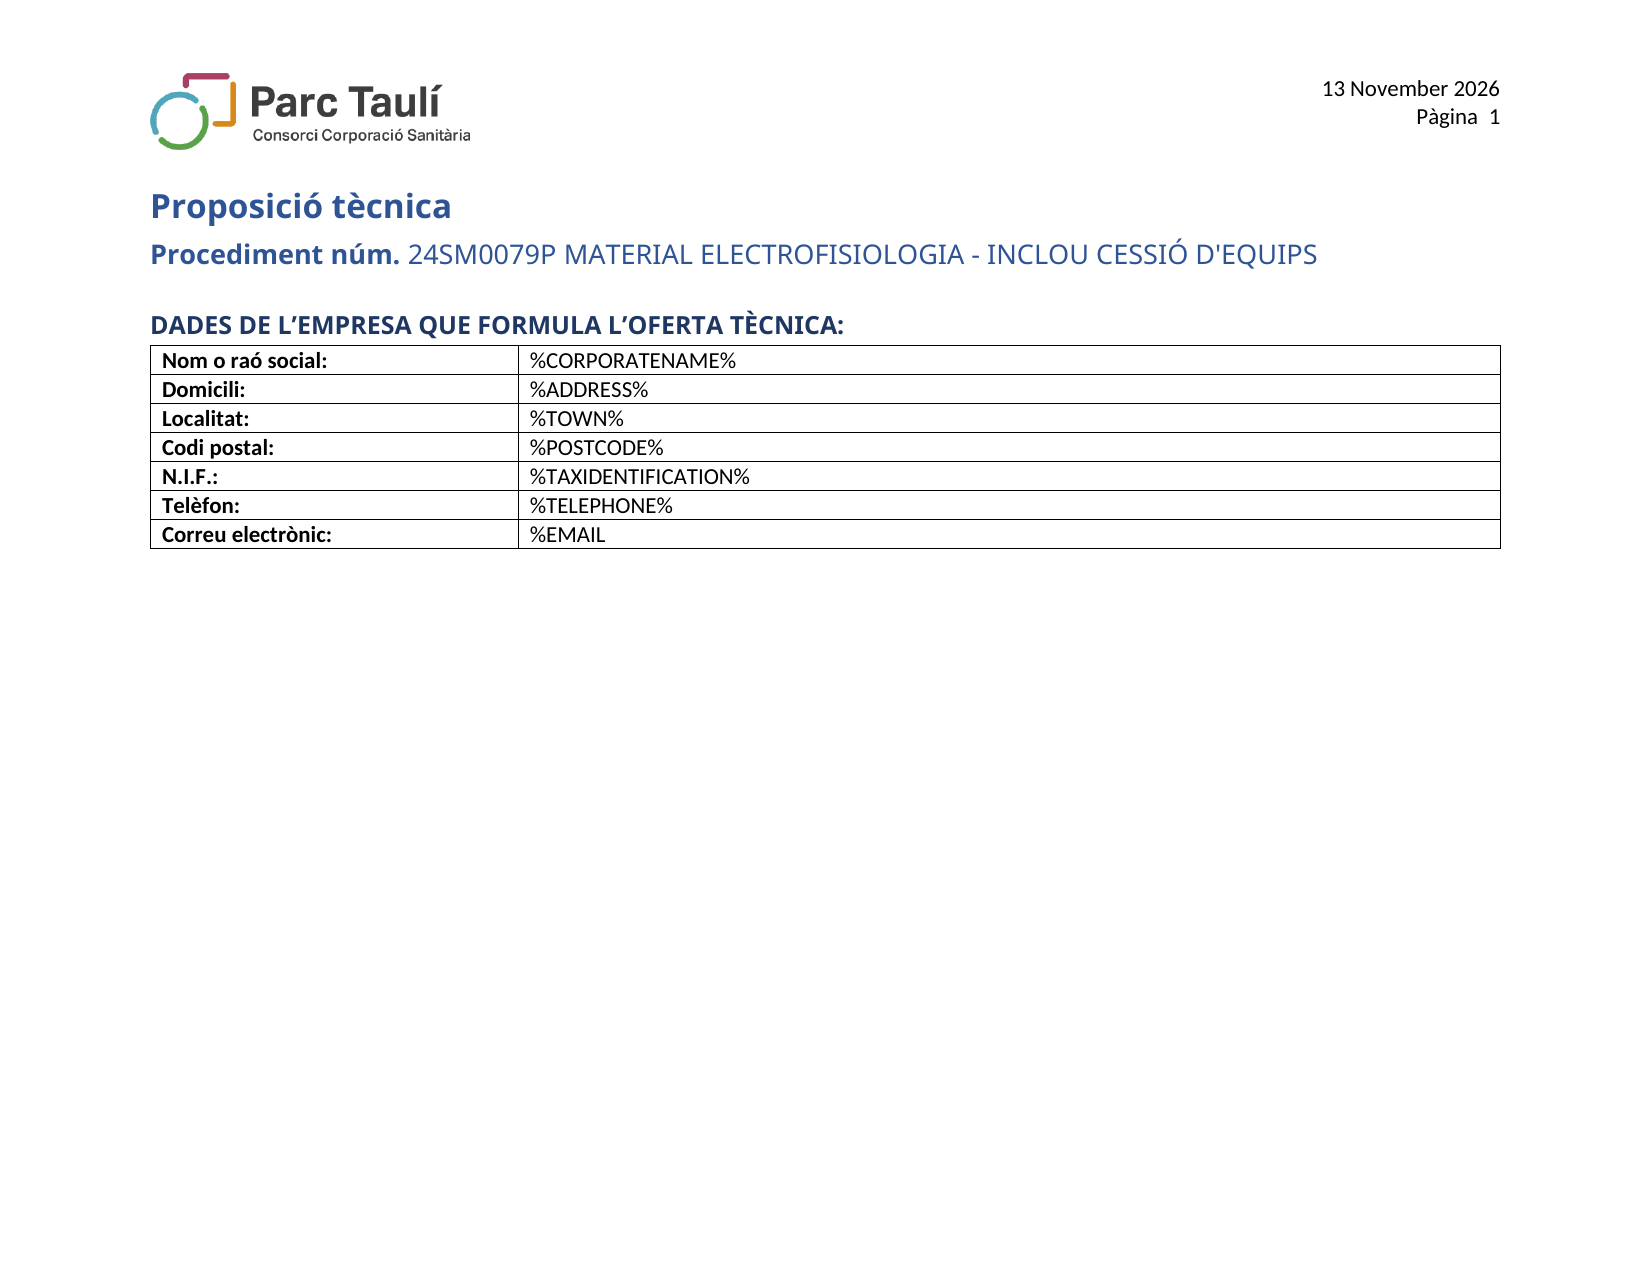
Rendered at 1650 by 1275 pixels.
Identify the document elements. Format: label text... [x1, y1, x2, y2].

table_cell N.I.F.: [151, 462, 518, 490]
picture [150, 73, 470, 150]
subtitle DADES DE L’EMPRESA QUE FORMULA L’OFERTA TÈCNICA: [150, 308, 1500, 342]
table_cell Domicili: [151, 375, 518, 403]
table_cell Correu electrònic: [151, 520, 518, 548]
table_cell Localitat: [151, 404, 518, 432]
table_cell Telèfon: [151, 491, 518, 519]
table_header Nom o raó social: [151, 346, 518, 374]
table_cell Codi postal: [151, 433, 518, 461]
